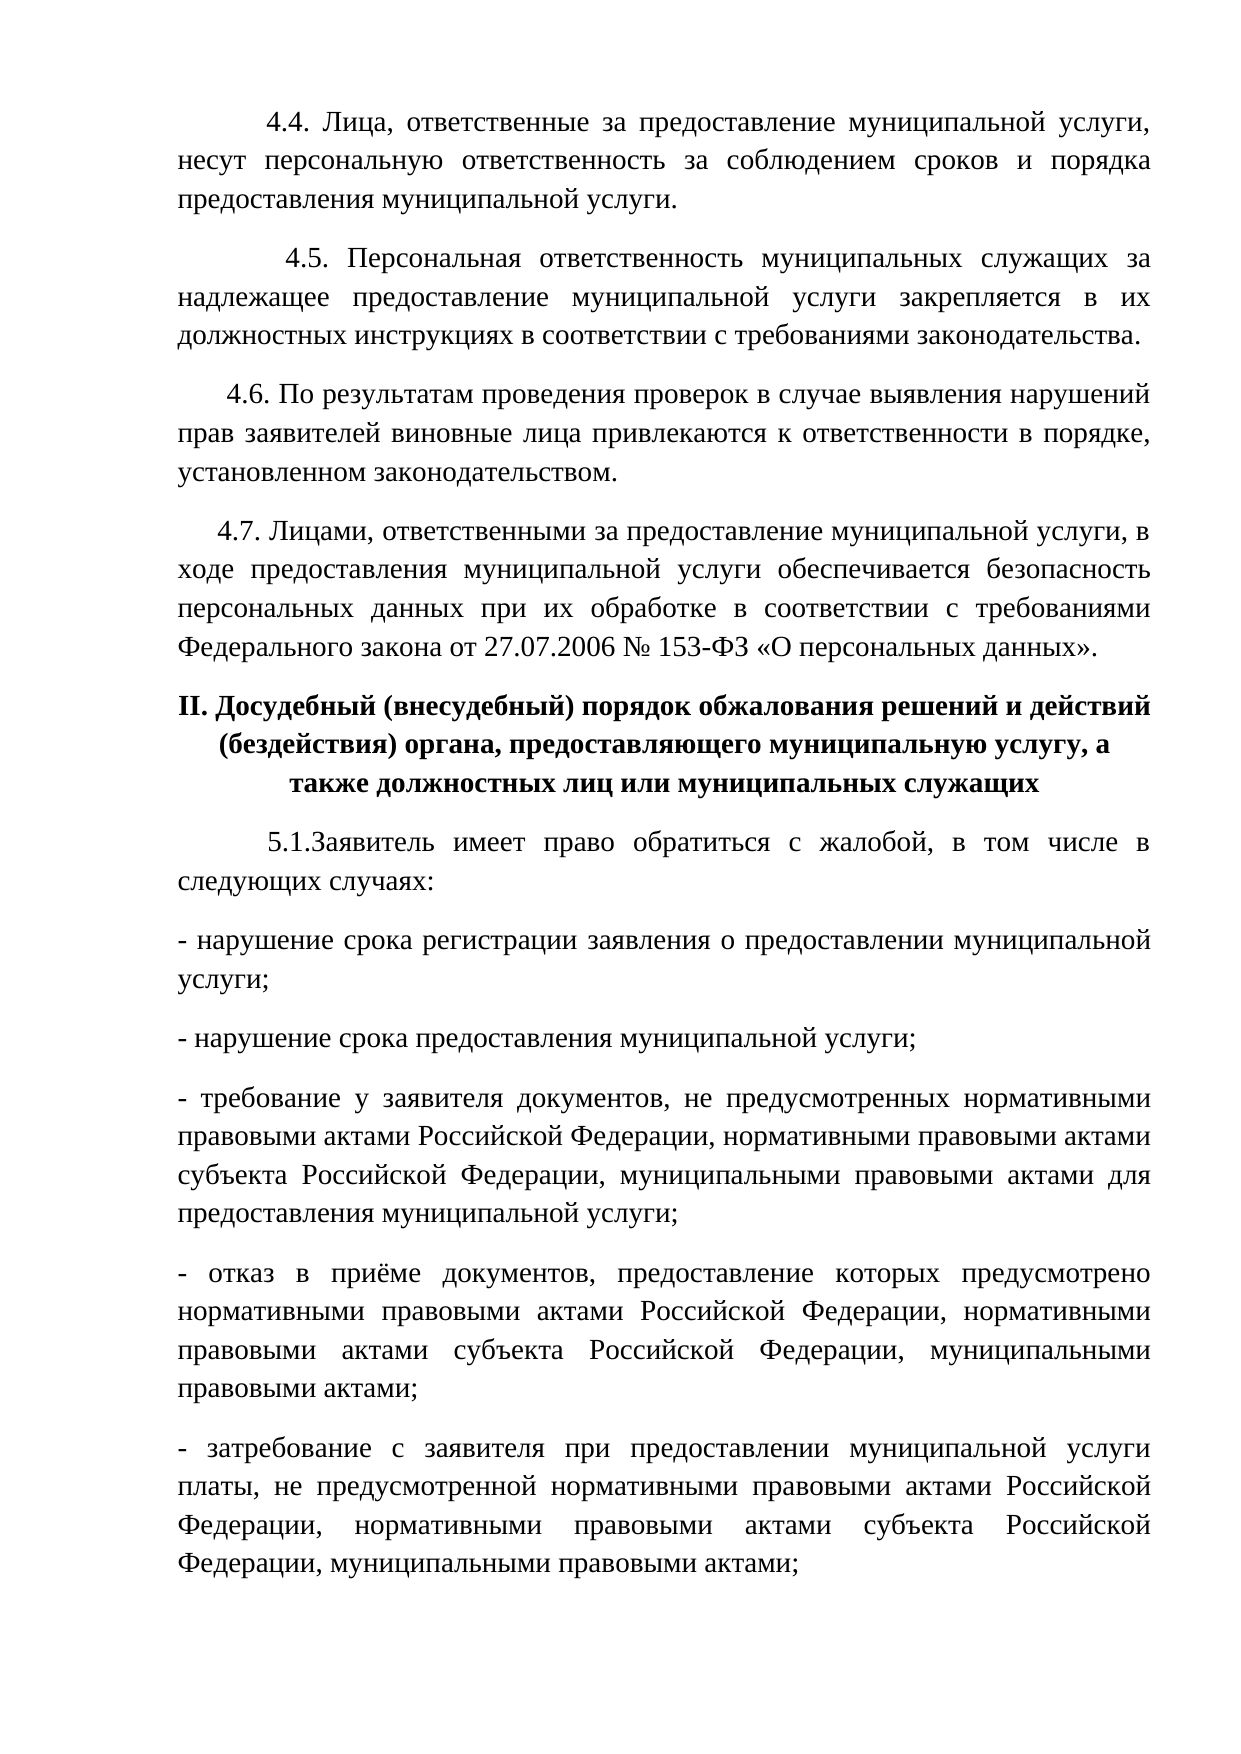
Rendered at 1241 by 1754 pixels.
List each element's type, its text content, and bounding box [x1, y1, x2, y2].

text - нарушение срока предоставления муниципальной услуги; [177, 1020, 1152, 1054]
text 4.5. Персональная ответственность муниципальных служащих за надлежащее предоставление муниципальной услуги закрепляется в их должностных инструкциях в соответствии с требованиями законодательства. [177, 240, 1152, 351]
text - требование у заявителя документов, не предусмотренных нормативными правовыми актами Российской Федерации, нормативными правовыми актами субъекта Российской Федерации, муниципальными правовыми актами для предоставления муниципальной услуги; [177, 1080, 1152, 1229]
text 5.1.Заявитель имеет право обратиться с жалобой, в том числе в следующих случаях: [177, 824, 1152, 897]
text - нарушение срока регистрации заявления о предоставлении муниципальной услуги; [177, 922, 1152, 994]
text II. Досудебный (внесудебный) порядок обжалования решений и действий (бездействия) органа, предоставляющего муниципальную услугу, а также должностных лиц или муниципальных служащих [177, 688, 1152, 799]
text 4.7. Лицами, ответственными за предоставление муниципальной услуги, в ходе предоставления муниципальной услуги обеспечивается безопасность персональных данных при их обработке в соответствии с требованиями Федерального закона от 27.07.2006 № 153-ФЗ «О персональных данных». [177, 513, 1152, 662]
text - затребование с заявителя при предоставлении муниципальной услуги платы, не предусмотренной нормативными правовыми актами Российской Федерации, нормативными правовыми актами субъекта Российской Федерации, муниципальными правовыми актами; [177, 1430, 1152, 1579]
text 4.4. Лица, ответственные за предоставление муниципальной услуги, несут персональную ответственность за соблюдением сроков и порядка предоставления муниципальной услуги. [177, 104, 1152, 214]
text - отказ в приёме документов, предоставление которых предусмотрено нормативными правовыми актами Российской Федерации, нормативными правовыми актами субъекта Российской Федерации, муниципальными правовыми актами; [177, 1255, 1152, 1404]
text 4.6. По результатам проведения проверок в случае выявления нарушений прав заявителей виновные лица привлекаются к ответственности в порядке, установленном законодательством. [177, 377, 1152, 487]
